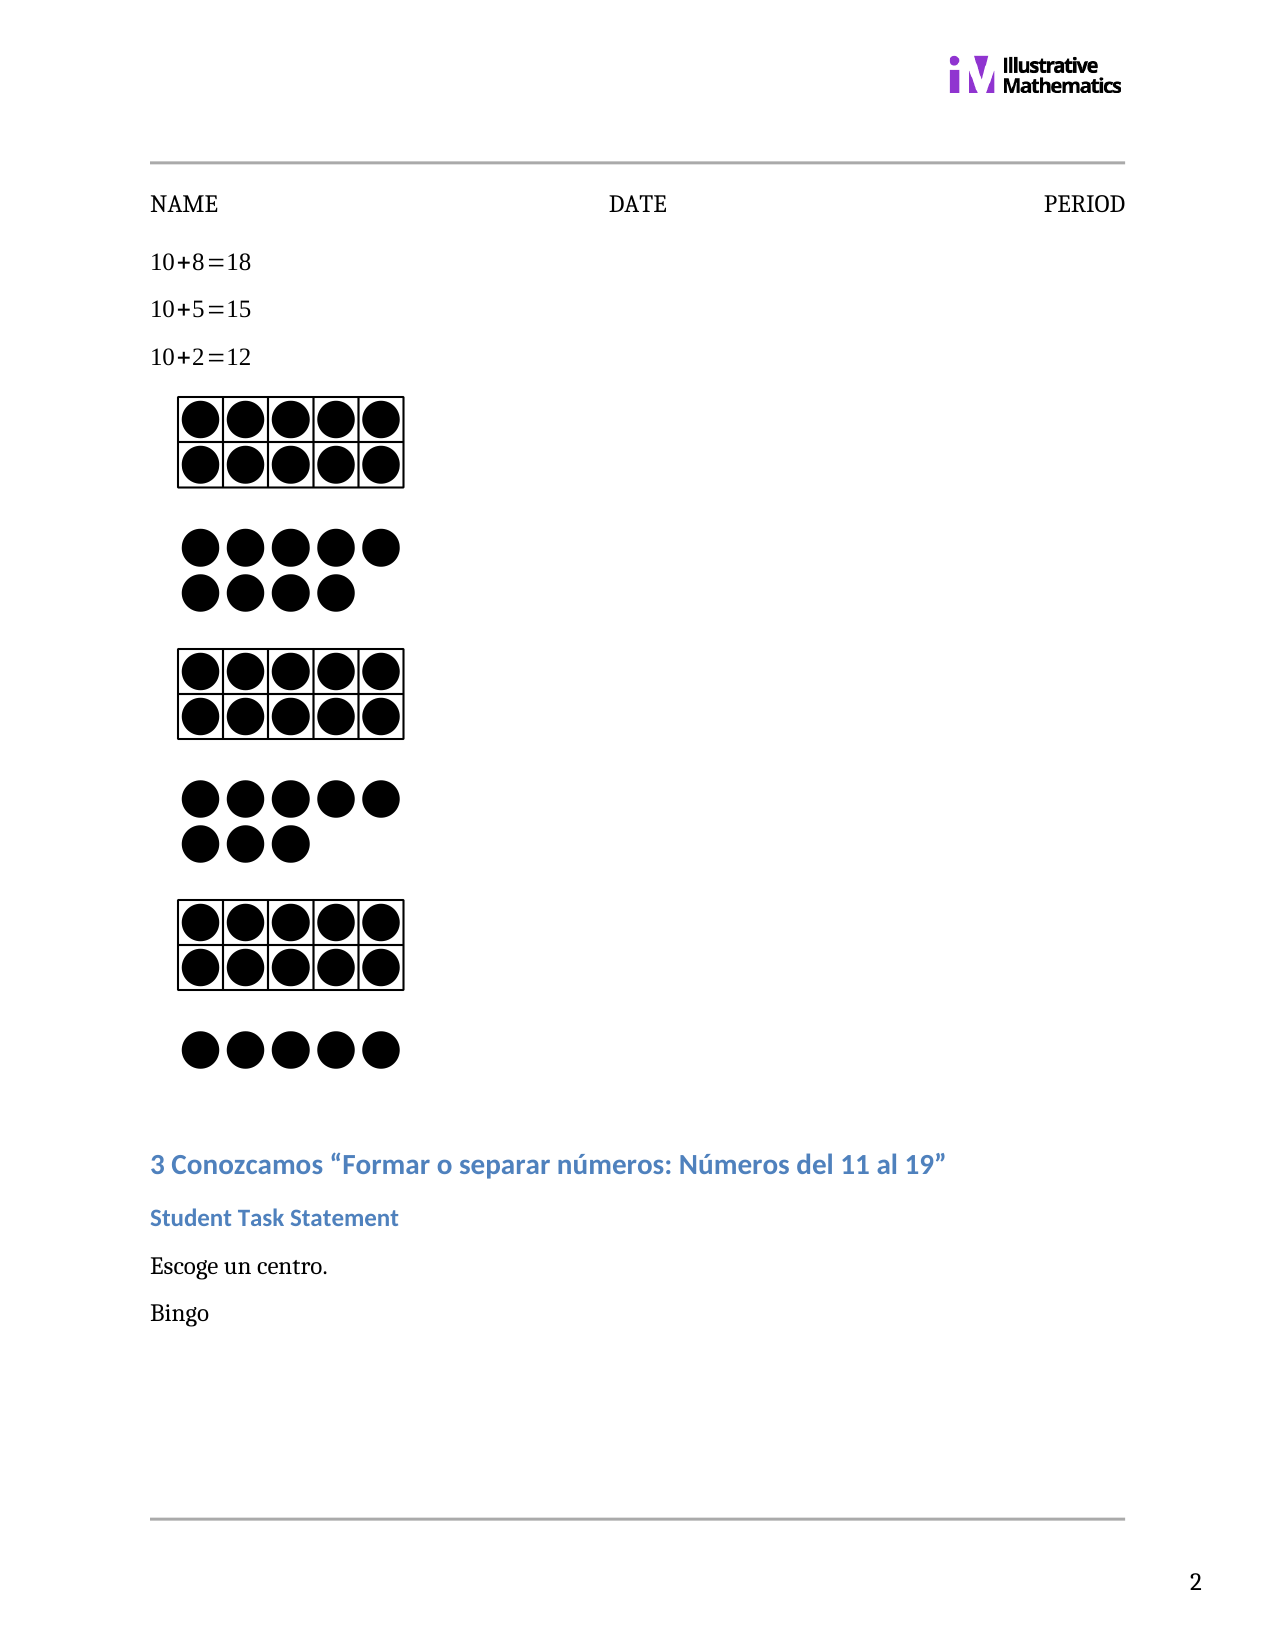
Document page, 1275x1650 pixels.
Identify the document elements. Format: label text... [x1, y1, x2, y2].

picture [949, 55, 1121, 93]
text Escoge un centro. [150, 1252, 1125, 1280]
text Bingo [150, 1299, 1125, 1328]
picture [168, 390, 413, 623]
picture [168, 641, 413, 874]
picture [168, 892, 413, 1125]
subtitle Student Task Statement [150, 1202, 1125, 1233]
subtitle 3 Conozcamos “Formar o separar números: Números del 11 al 19” [150, 1146, 1125, 1181]
